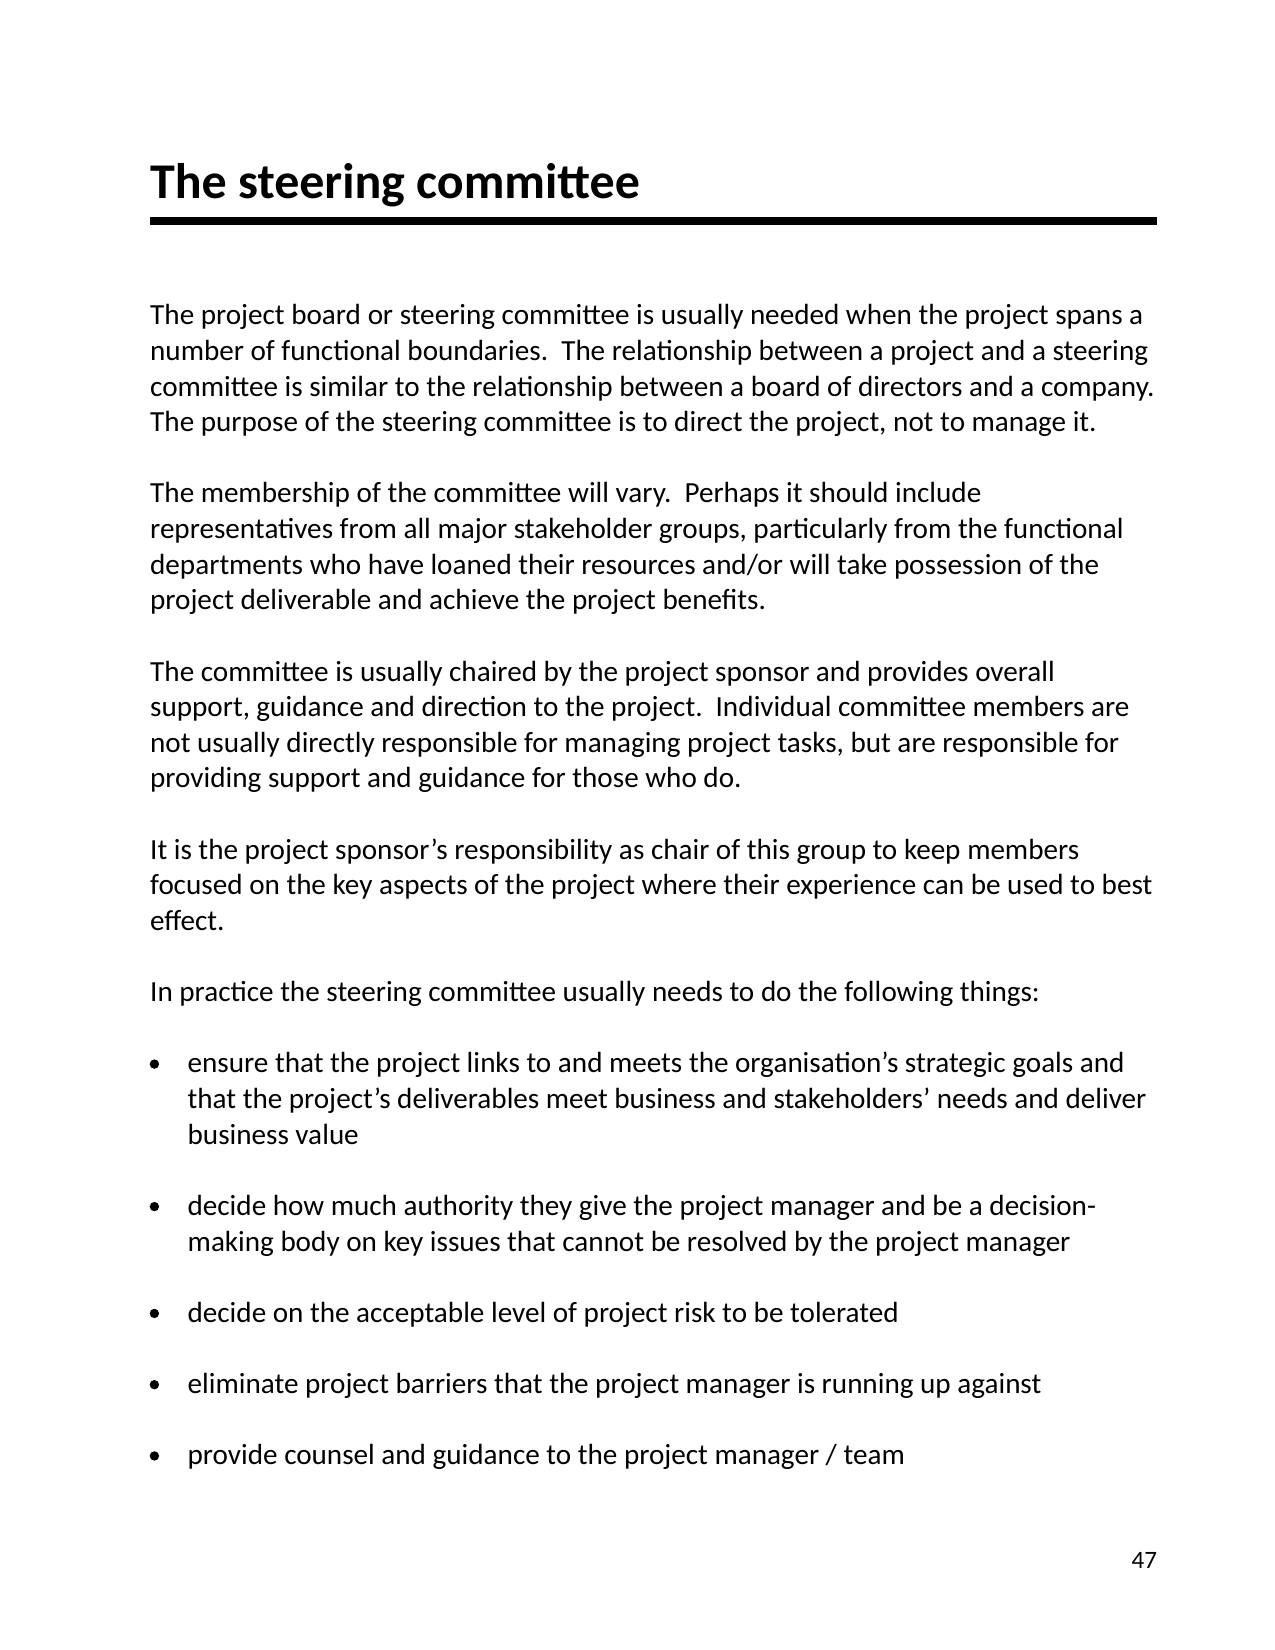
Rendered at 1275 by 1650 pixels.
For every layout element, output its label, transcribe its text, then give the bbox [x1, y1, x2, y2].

list decide on the acceptable level of project risk to be tolerated [150, 1294, 1157, 1329]
text The committee is usually chaired by the project sponsor and provides overall support, guidance and direction to the project. Individual committee members are not usually directly responsible for managing project tasks, but are responsible for providing support and guidance for those who do. [150, 653, 1157, 795]
list provide counsel and guidance to the project manager / team [150, 1436, 1157, 1472]
text The membership of the committee will vary. Perhaps it should include representatives from all major stakeholder groups, particularly from the functional departments who have loaned their resources and/or will take possession of the project deliverable and achieve the project benefits. [150, 474, 1157, 617]
text In practice the steering committee usually needs to do the following things: [150, 973, 1157, 1009]
list decide how much authority they give the project manager and be a decision-making body on key issues that cannot be resolved by the project manager [150, 1187, 1157, 1258]
list ensure that the project links to and meets the organisation’s strategic goals and that the project’s deliverables meet business and stakeholders’ needs and deliver business value [150, 1044, 1157, 1151]
text The project board or steering committee is usually needed when the project spans a number of functional boundaries. The relationship between a project and a steering committee is similar to the relationship between a board of directors and a company. The purpose of the steering committee is to direct the project, not to manage it. [150, 296, 1157, 439]
text It is the project sponsor’s responsibility as chair of this group to keep members focused on the key aspects of the project where their experience can be used to best effect. [150, 831, 1157, 938]
list eliminate project barriers that the project manager is running up against [150, 1365, 1157, 1401]
title The steering committee [150, 150, 1157, 217]
